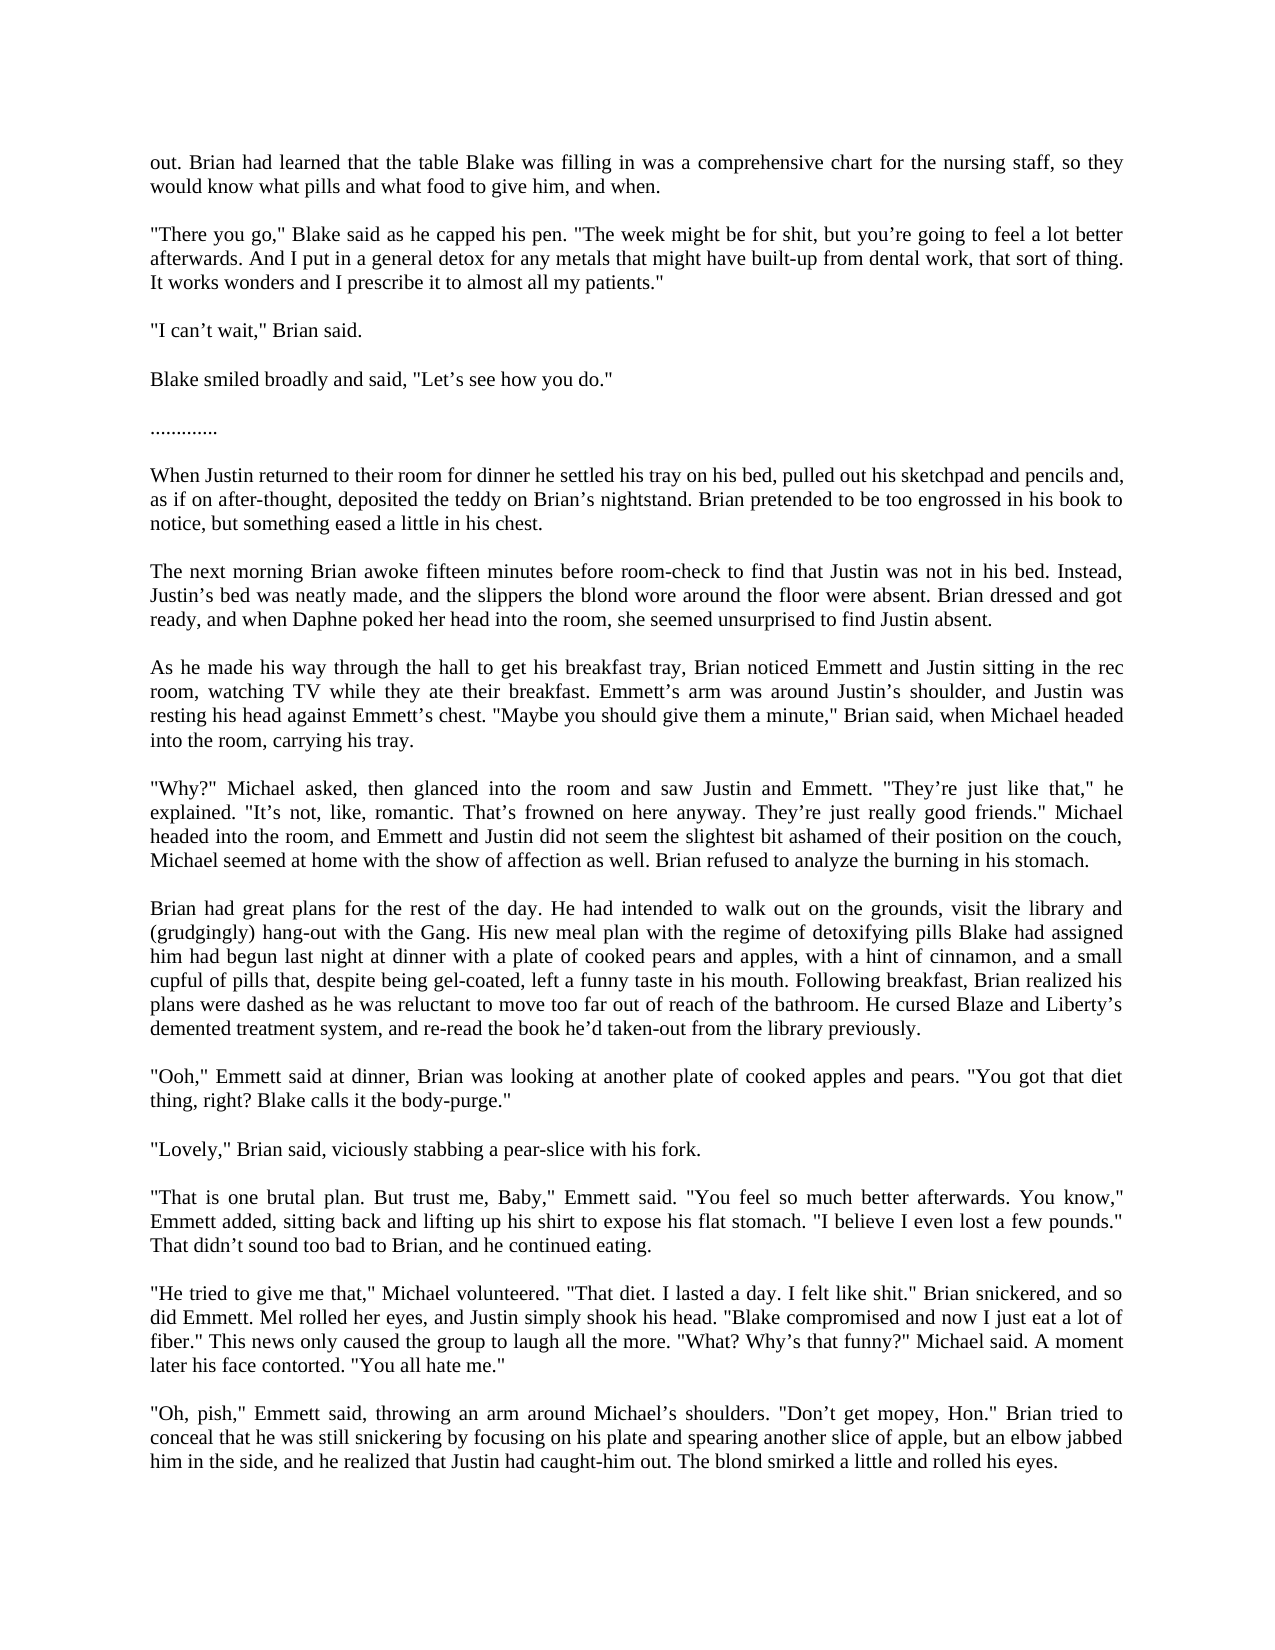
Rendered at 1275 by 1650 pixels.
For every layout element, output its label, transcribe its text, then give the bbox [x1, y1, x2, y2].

text "Oh, pish," Emmett said, throwing an arm around Michael’s shoulders. "Don’t get mopey, Hon." Brian tried to conceal that he was still snickering by focusing on his plate and spearing another slice of apple, but an elbow jabbed him in the side, and he realized that Justin had caught-him out. The blond smirked a little and rolled his eyes. [150, 1401, 1125, 1473]
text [150, 150, 1125, 198]
text "That is one brutal plan. But trust me, Baby," Emmett said. "You feel so much better afterwards. You know," Emmett added, sitting back and lifting up his shirt to expose his flat stomach. "I believe I even lost a few pounds." That didn’t sound too bad to Brian, and he continued eating. [150, 1185, 1125, 1257]
text As he made his way through the hall to get his breakfast tray, Brian noticed Emmett and Justin sitting in the rec room, watching TV while they ate their breakfast. Emmett’s arm was around Justin’s shoulder, and Justin was resting his head against Emmett’s chest. "Maybe you should give them a minute," Brian said, when Michael headed into the room, carrying his tray. [150, 655, 1125, 752]
text Blake smiled broadly and said, "Let’s see how you do." [150, 367, 1125, 391]
text "I can’t wait," Brian said. [150, 318, 1125, 342]
text ............. [150, 415, 1125, 439]
text "Lovely," Brian said, viciously stabbing a pear-slice with his fork. [150, 1137, 1125, 1161]
text The next morning Brian awoke fifteen minutes before room-check to find that Justin was not in his bed. Instead, Justin’s bed was neatly made, and the slippers the blond wore around the floor were absent. Brian dressed and got ready, and when Daphne poked her head into the room, she seemed unsurprised to find Justin absent. [150, 559, 1125, 631]
text "He tried to give me that," Michael volunteered. "That diet. I lasted a day. I felt like shit." Brian snickered, and so did Emmett. Mel rolled her eyes, and Justin simply shook his head. "Blake compromised and now I just eat a lot of fiber." This news only caused the group to laugh all the more. "What? Why’s that funny?" Michael said. A moment later his face contorted. "You all hate me." [150, 1281, 1125, 1377]
text Brian had great plans for the rest of the day. He had intended to walk out on the grounds, visit the library and (grudgingly) hang-out with the Gang. His new meal plan with the regime of detoxifying pills Blake had assigned him had begun last night at dinner with a plate of cooked pears and apples, with a hint of cinnamon, and a small cupful of pills that, despite being gel-coated, left a funny taste in his mouth. Following breakfast, Brian realized his plans were dashed as he was reluctant to move too far out of reach of the bathroom. He cursed Blaze and Liberty’s demented treatment system, and re-read the book he’d taken-out from the library previously. [150, 896, 1125, 1040]
text "Why?" Michael asked, then glanced into the room and saw Justin and Emmett. "They’re just like that," he explained. "It’s not, like, romantic. That’s frowned on here anyway. They’re just really good friends." Michael headed into the room, and Emmett and Justin did not seem the slightest bit ashamed of their position on the couch, Michael seemed at home with the show of affection as well. Brian refused to analyze the burning in his stomach. [150, 776, 1125, 872]
text When Justin returned to their room for dinner he settled his tray on his bed, pulled out his sketchpad and pencils and, as if on after-thought, deposited the teddy on Brian’s nightstand. Brian pretended to be too engrossed in his book to notice, but something eased a little in his chest. [150, 463, 1125, 535]
text "There you go," Blake said as he capped his pen. "The week might be for shit, but you’re going to feel a lot better afterwards. And I put in a general detox for any metals that might have built-up from dental work, that sort of thing. It works wonders and I prescribe it to almost all my patients." [150, 222, 1125, 294]
text "Ooh," Emmett said at dinner, Brian was looking at another plate of cooked apples and pears. "You got that diet thing, right? Blake calls it the body-purge." [150, 1064, 1125, 1112]
